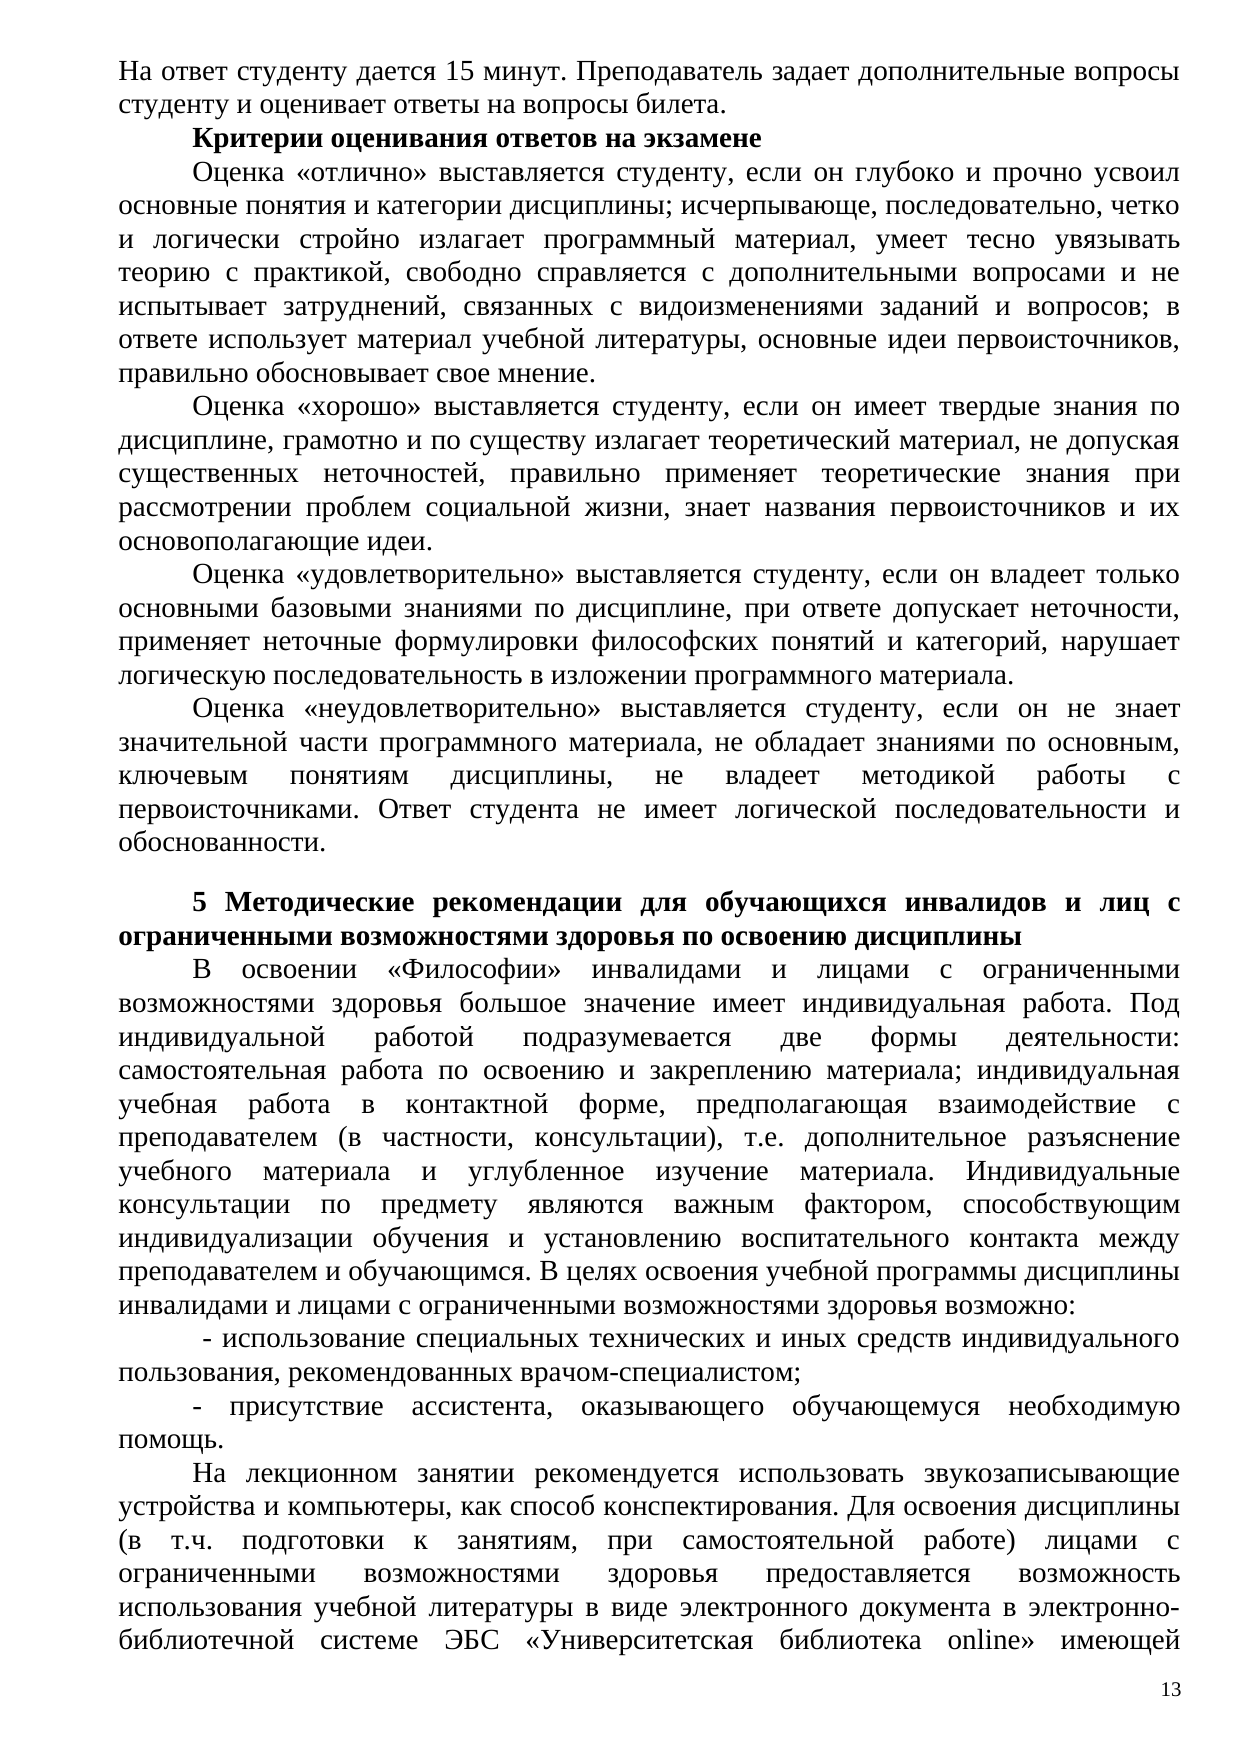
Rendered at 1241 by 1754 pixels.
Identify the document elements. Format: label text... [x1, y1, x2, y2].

text - использование специальных технических и иных средств индивидуального пользования, рекомендованных врачом-специалистом; [118, 1321, 1181, 1388]
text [118, 53, 1181, 120]
text Оценка «неудовлетворительно» выставляется студенту, если он не знает значительной части программного материала, не обладает знаниями по основным, ключевым понятиям дисциплины, не владеет методикой работы с первоисточниками. Ответ студента не имеет логической последовательности и обоснованности. [118, 690, 1181, 858]
text Оценка «удовлетворительно» выставляется студенту, если он владеет только основными базовыми знаниями по дисциплине, при ответе допускает неточности, применяет неточные формулировки философских понятий и категорий, нарушает логическую последовательность в изложении программного материала. [118, 556, 1181, 690]
text Оценка «хорошо» выставляется студенту, если он имеет твердые знания по дисциплине, грамотно и по существу излагает теоретический материал, не допуская существенных неточностей, правильно применяет теоретические знания при рассмотрении проблем социальной жизни, знает названия первоисточников и их основополагающие идеи. [118, 388, 1181, 556]
text В освоении «Философии» инвалидами и лицами с ограниченными возможностями здоровья большое значение имеет индивидуальная работа. Под индивидуальной работой подразумевается две формы деятельности: самостоятельная работа по освоению и закреплению материала; индивидуальная учебная работа в контактной форме, предполагающая взаимодействие с преподавателем (в частности, консультации), т.е. дополнительное разъяснение учебного материала и углубленное изучение материала. Индивидуальные консультации по предмету являются важным фактором, способствующим индивидуализации обучения и установлению воспитательного контакта между преподавателем и обучающимся. В целях освоения учебной программы дисциплины инвалидами и лицами с ограниченными возможностями здоровья возможно: [118, 952, 1181, 1321]
text 5 Методические рекомендации для обучающихся инвалидов и лиц с ограниченными возможностями здоровья по освоению дисциплины [118, 884, 1181, 952]
text - присутствие ассистента, оказывающего обучающемуся необходимую помощь. [118, 1388, 1181, 1455]
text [118, 1455, 1181, 1656]
text Критерии оценивания ответов на экзамене [118, 120, 1181, 154]
text Оценка «отлично» выставляется студенту, если он глубоко и прочно усвоил основные понятия и категории дисциплины; исчерпывающе, последовательно, четко и логически стройно излагает программный материал, умеет тесно увязывать теорию с практикой, свободно справляется с дополнительными вопросами и не испытывает затруднений, связанных с видоизменениями заданий и вопросов; в ответе использует материал учебной литературы, основные идеи первоисточников, правильно обосновывает свое мнение. [118, 154, 1181, 388]
